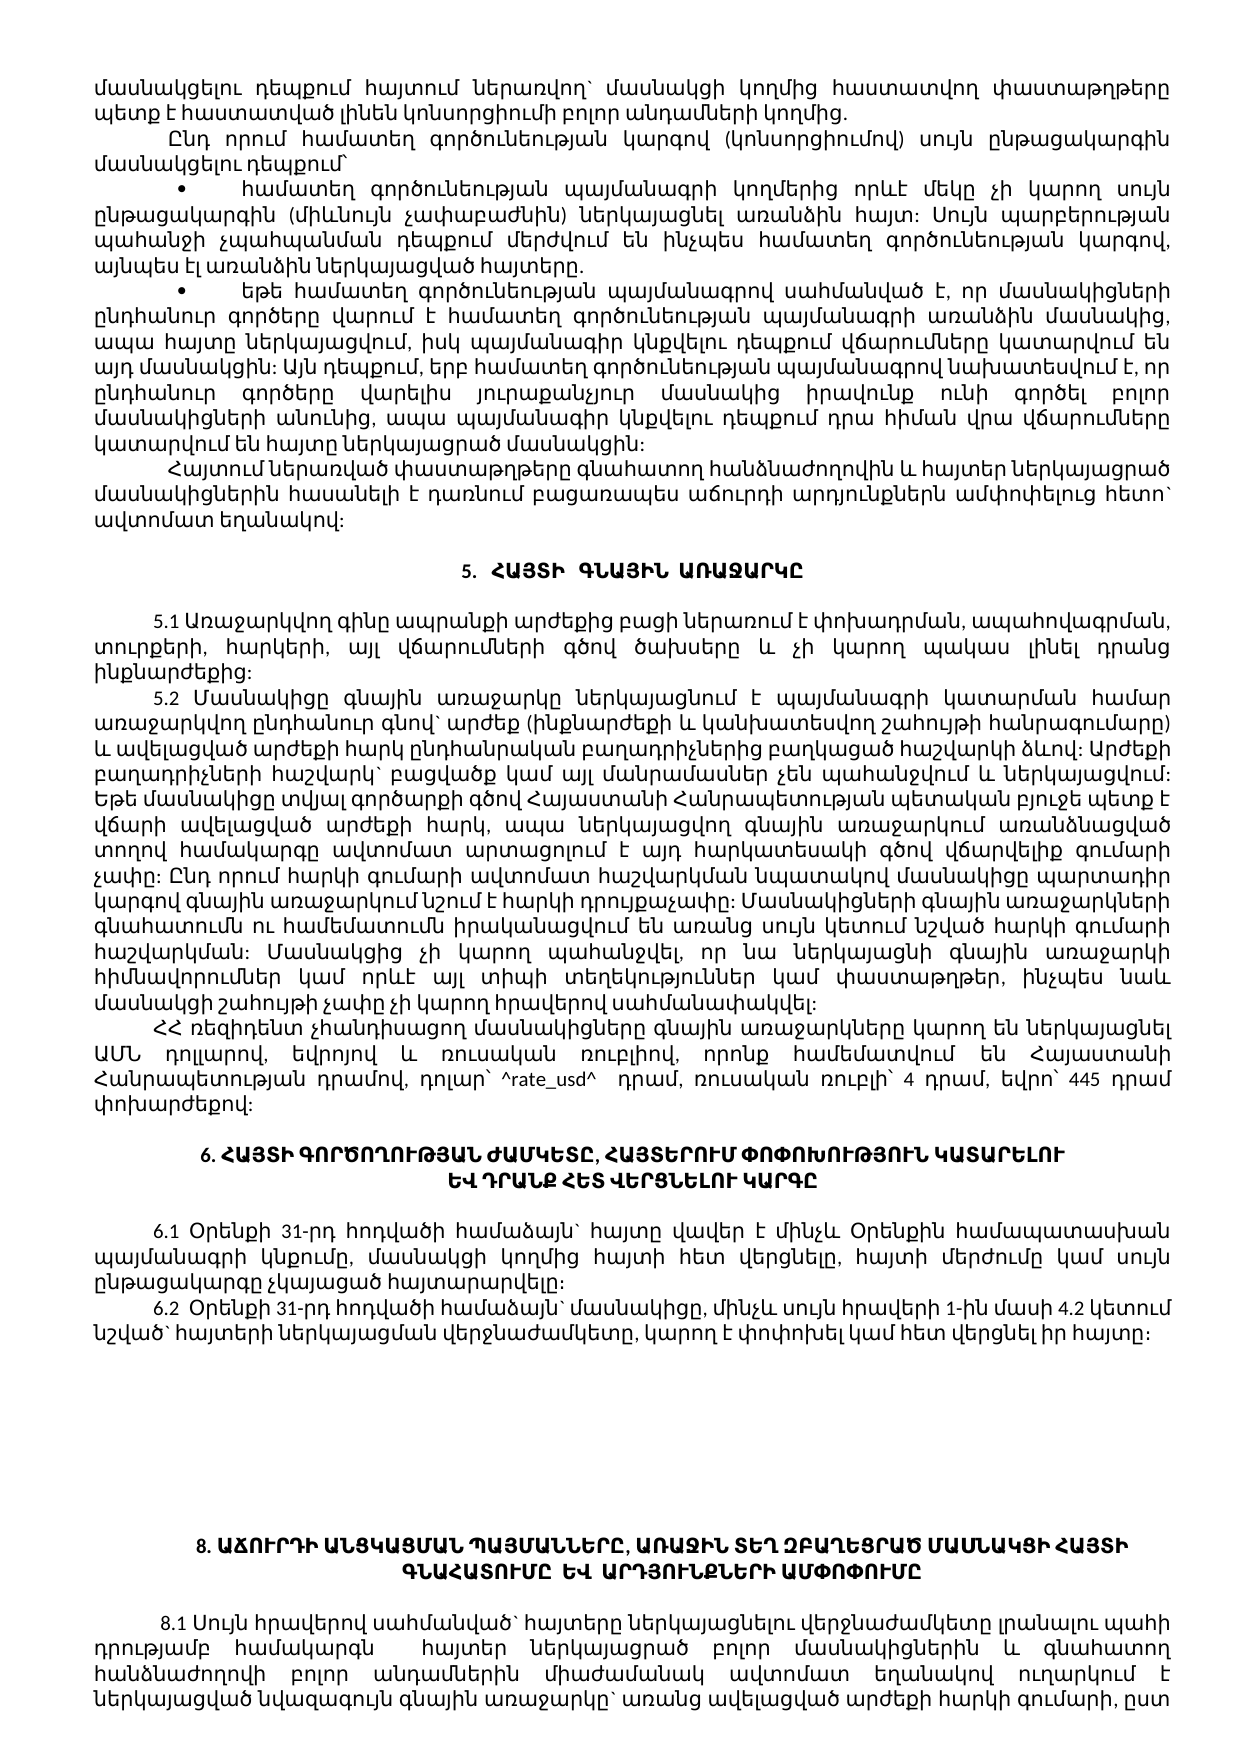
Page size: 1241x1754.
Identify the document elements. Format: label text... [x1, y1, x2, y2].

text ՀՀ ռեզիդենտ չհանդիսացող մասնակիցները գնային առաջարկները կարող են ներկայացնել ԱՄՆ դոլլարով, եվրոյով և ռուսական ռուբլիով, որոնք համեմատվում են Հայաստանի Հանրապետության դրամով, դոլար՝ ^rate_usd^ դրամ, ռուսական ռուբլի՝ 4 դրամ, եվրո՝ 445 դրամ փոխարժեքով: [94, 1015, 1171, 1117]
text 6.2 Օրենքի 31-րդ հոդվածի համաձայն` մասնակիցը, մինչև սույն հրավերի 1-ին մասի 4.2 կետում նշված` հայտերի ներկայացման վերջնաժամկետը, կարող է փոփոխել կամ հետ վերցնել իր հայտը։ [94, 1295, 1171, 1346]
text ԵՎ ԴՐԱՆՔ ՀԵՏ ՎԵՐՑՆԵԼՈՒ ԿԱՐԳԸ [94, 1168, 1171, 1193]
text 6. ՀԱՅՏԻ ԳՈՐԾՈՂՈՒԹՅԱՆ ԺԱՄԿԵՏԸ, ՀԱՅՏԵՐՈՒՄ ՓՈՓՈԽՈՒԹՅՈՒՆ ԿԱՏԱՐԵԼՈՒ [94, 1142, 1171, 1168]
text 5. ՀԱՅՏԻ ԳՆԱՅԻՆ ԱՌԱՋԱՐԿԸ [94, 558, 1171, 583]
list եթե համատեղ գործունեության պայմանագրով սահմանված է, որ մասնակիցների ընդհանուր գործերը վարում է համատեղ գործունեության պայմանագրի առանձին մասնակից, ապա հայտը ներկայացվում, իսկ պայմանագիր կնքվելու դեպքում վճարումները կատարվում են այդ մասնակցին: Այն դեպքում, երբ համատեղ գործունեության պայմանագրով նախատեսվում է, որ ընդհանուր գործերը վարելիս յուրաքանչյուր մասնակից իրավունք ունի գործել բոլոր մասնակիցների անունից, ապա պայմանագիր կնքվելու դեպքում դրա հիման վրա վճարումները կատարվում են հայտը ներկայացրած մասնակցին: [94, 278, 1171, 456]
text 6.1 Օրենքի 31-րդ հոդվածի համաձայն` հայտը վավեր է մինչև Օրենքին համապատասխան պայմանագրի կնքումը, մասնակցի կողմից հայտի հետ վերցնելը, հայտի մերժումը կամ սույն ընթացակարգը չկայացած հայտարարվելը։ [94, 1219, 1171, 1295]
text 5.1 Առաջարկվող գինը ապրանքի արժեքից բացի ներառում է փոխադրման, ապահովագրման, տուրքերի, հարկերի, այլ վճարումների գծով ծախսերը և չի կարող պակաս լինել դրանց ինքնարժեքից: [94, 609, 1171, 685]
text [94, 1610, 1171, 1712]
text Ընդ որում համատեղ գործունեության կարգով (կոնսորցիումով) սույն ընթացակարգին մասնակցելու դեպքում՝ [94, 126, 1171, 177]
list համատեղ գործունեության պայմանագրի կողմերից որևէ մեկը չի կարող սույն ընթացակարգին (միևնույն չափաբաժնին) ներկայացնել առանձին հայտ: Սույն պարբերության պահանջի չպահպանման դեպքում մերժվում են ինչպես համատեղ գործունեության կարգով, այնպես էլ առանձին ներկայացված հայտերը. [94, 177, 1171, 278]
text ԳՆԱՀԱՏՈՒՄԸ ԵՎ ԱՐԴՅՈՒՆՔՆԵՐԻ ԱՄՓՈՓՈՒՄԸ [94, 1559, 1171, 1584]
text Հայտում ներառված փաստաթղթերը գնահատող հանձնաժողովին և հայտեր ներկայացրած մասնակիցներին հասանելի է դառնում բացառապես աճուրդի արդյունքներն ամփոփելուց հետո` ավտոմատ եղանակով: [94, 456, 1171, 532]
text 5.2 Մասնակիցը գնային առաջարկը ներկայացնում է պայմանագրի կատարման համար առաջարկվող ընդհանուր գնով` արժեք (ինքնարժեքի և կանխատեսվող շահույթի հանրագումարը) և ավելացված արժեքի հարկ ընդհանրական բաղադրիչներից բաղկացած հաշվարկի ձևով: Արժեքի բաղադրիչների հաշվարկ` բացվածք կամ այլ մանրամասներ չեն պահանջվում և ներկայացվում: Եթե մասնակիցը տվյալ գործարքի գծով Հայաստանի Հանրապետության պետական բյուջե պետք է վճարի ավելացված արժեքի հարկ, ապա ներկայացվող գնային առաջարկում առանձնացված տողով համակարգը ավտոմատ արտացոլում է այդ հարկատեսակի գծով վճարվելիք գումարի չափը: Ընդ որում հարկի գումարի ավտոմատ հաշվարկման նպատակով մասնակիցը պարտադիր կարգով գնային առաջարկում նշում է հարկի դրույքաչափը: Մասնակիցների գնային առաջարկների գնահատումն ու համեմատումն իրականացվում են առանց սույն կետում նշված հարկի գումարի հաշվարկման: Մասնակցից չի կարող պահանջվել, որ նա ներկայացնի գնային առաջարկի հիմնավորումներ կամ որևէ այլ տիպի տեղեկություններ կամ փաստաթղթեր, ինչպես նաև մասնակցի շահույթի չափը չի կարող հրավերով սահմանափակվել: [94, 685, 1171, 1015]
text 8. ԱՃՈՒՐԴԻ ԱՆՑԿԱՑՄԱՆ ՊԱՅՄԱՆՆԵՐԸ, ԱՌԱՋԻՆ ՏԵՂ ԶԲԱՂԵՑՐԱԾ ՄԱՍՆԱԿՑԻ ՀԱՅՏԻ [94, 1534, 1171, 1559]
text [94, 75, 1171, 126]
